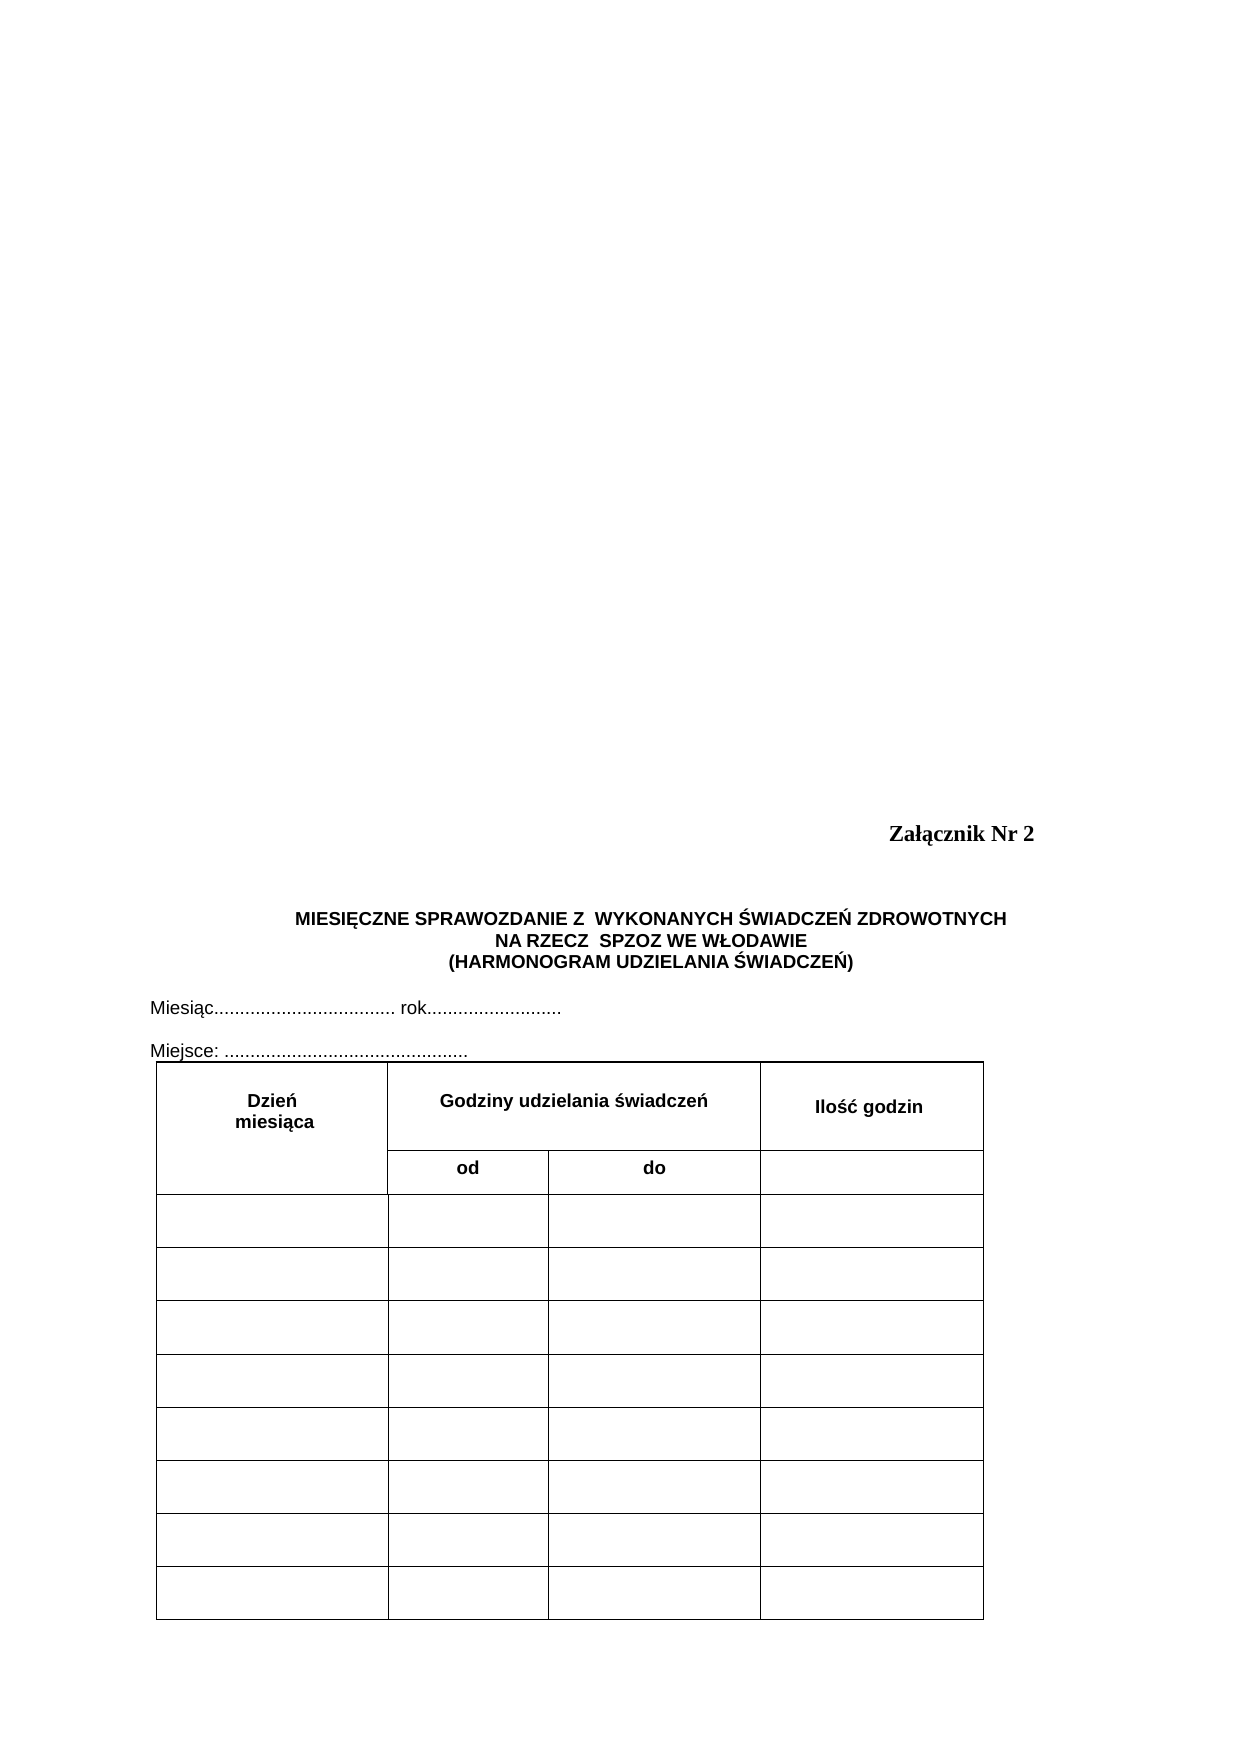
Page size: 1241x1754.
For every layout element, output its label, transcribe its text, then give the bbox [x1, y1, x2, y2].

table_header Dzień miesiąca [157, 1063, 387, 1194]
table_cell [389, 1355, 548, 1407]
table_cell [157, 1461, 388, 1513]
text NA RZECZ SPZOZ WE WŁODAWIE [150, 929, 1152, 951]
table_cell [761, 1355, 983, 1407]
table_cell [761, 1151, 983, 1194]
text Miesiąc................................... rok.......................... [150, 997, 1152, 1018]
table_cell [157, 1248, 388, 1300]
table_cell [157, 1408, 388, 1460]
table_cell [549, 1195, 760, 1247]
table_cell [389, 1514, 548, 1566]
table_cell [549, 1514, 760, 1566]
table_cell [549, 1567, 760, 1619]
table_cell [761, 1567, 983, 1619]
table_cell [157, 1355, 388, 1407]
table_cell [761, 1301, 983, 1353]
text MIESIĘCZNE SPRAWOZDANIE Z WYKONANYCH ŚWIADCZEŃ ZDROWOTNYCH [150, 908, 1152, 929]
table_cell [549, 1408, 760, 1460]
text (HARMONOGRAM UDZIELANIA ŚWIADCZEŃ) [150, 951, 1152, 973]
table_cell [549, 1301, 760, 1353]
table_cell [389, 1195, 548, 1247]
table_cell [549, 1355, 760, 1407]
table_cell [389, 1248, 548, 1300]
table_header Godziny udzielania świadczeń [388, 1063, 760, 1150]
table_cell [157, 1567, 388, 1619]
table_cell [761, 1461, 983, 1513]
table_cell [157, 1195, 388, 1247]
table_cell [389, 1301, 548, 1353]
table_cell [761, 1248, 983, 1300]
table_cell [761, 1514, 983, 1566]
subtitle Załącznik Nr 2 [815, 820, 1152, 847]
table_cell [761, 1195, 983, 1247]
table_cell [549, 1248, 760, 1300]
table_cell [157, 1301, 388, 1353]
table_cell do [549, 1151, 760, 1194]
table_cell [389, 1461, 548, 1513]
table_cell [549, 1461, 760, 1513]
table_cell [761, 1408, 983, 1460]
table_cell [157, 1514, 388, 1566]
table_cell [389, 1408, 548, 1460]
table_cell od [388, 1151, 548, 1194]
table_header Ilość godzin [761, 1063, 983, 1150]
table_cell [389, 1567, 548, 1619]
text Miejsce: ............................................... [150, 1040, 1152, 1061]
